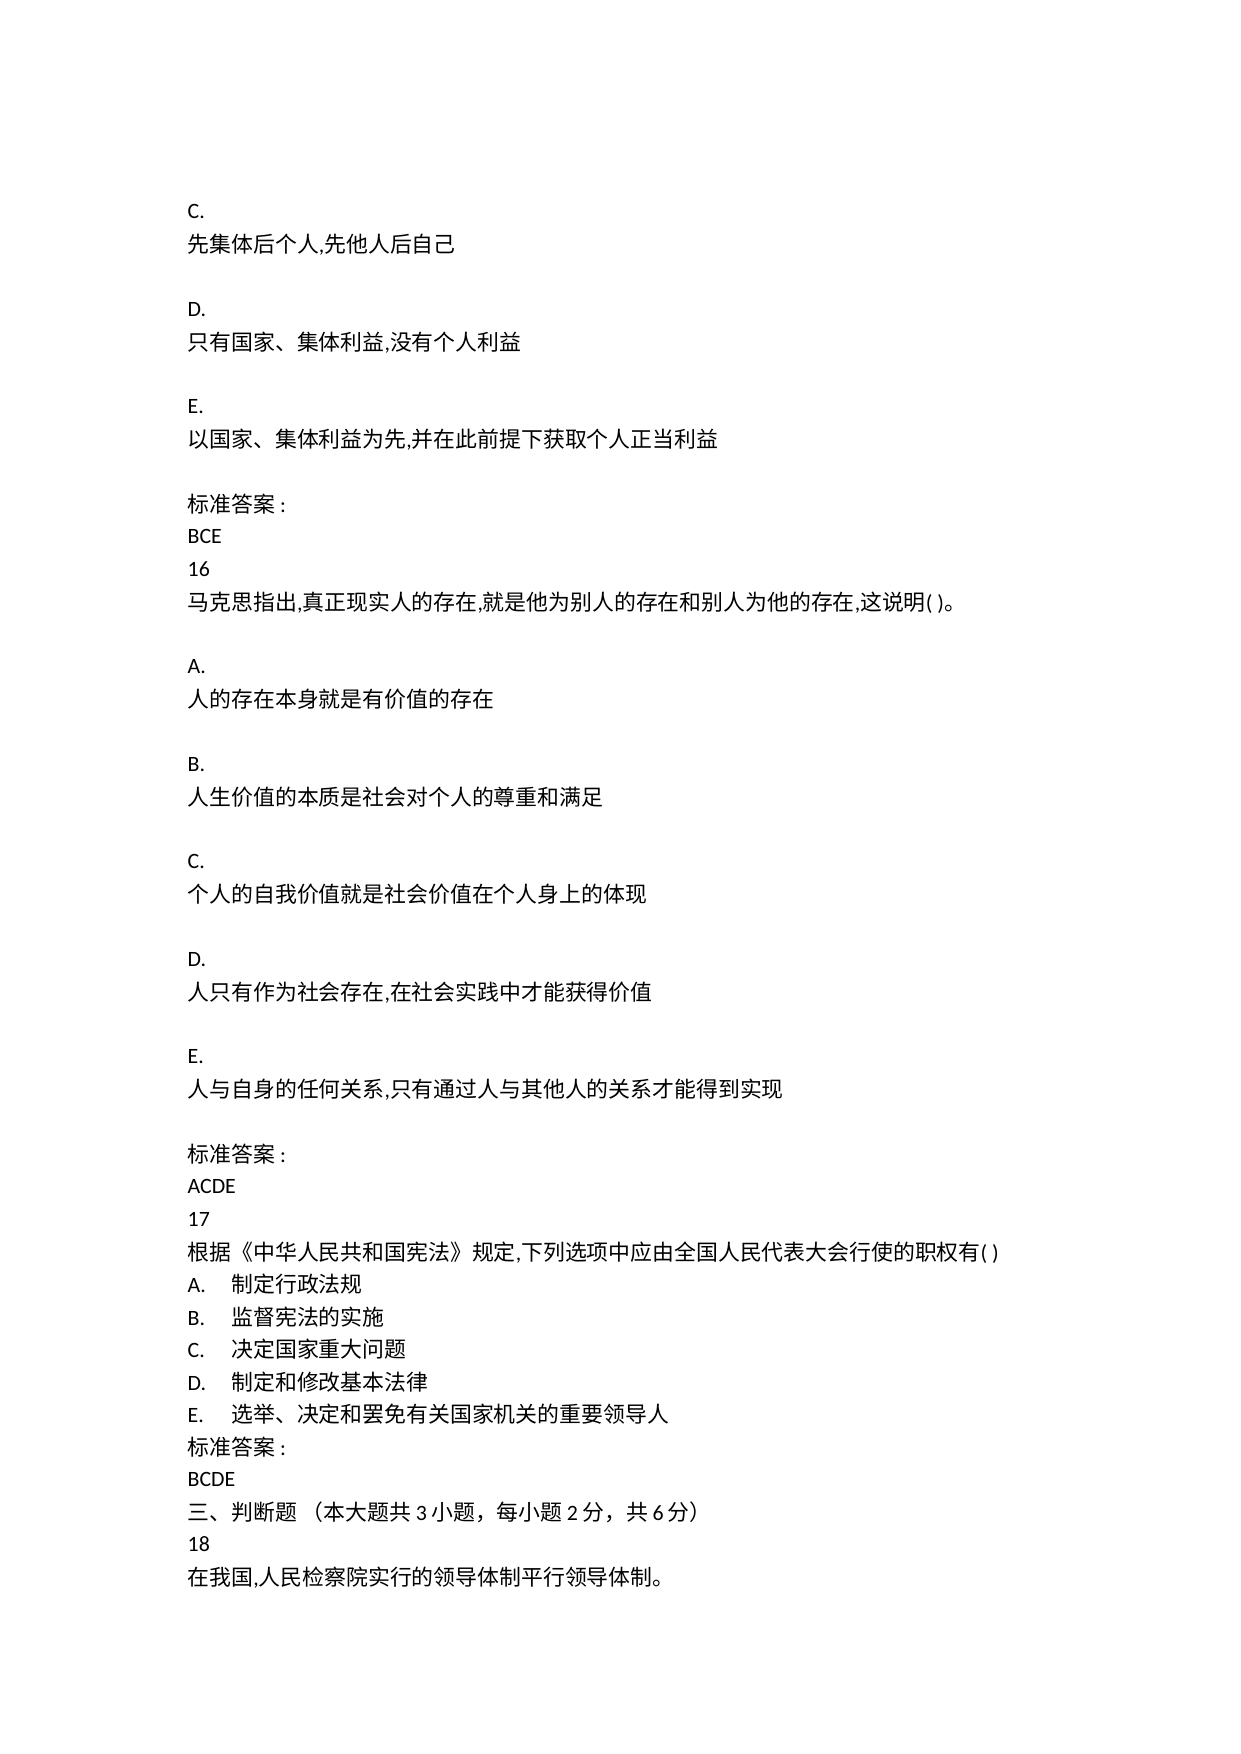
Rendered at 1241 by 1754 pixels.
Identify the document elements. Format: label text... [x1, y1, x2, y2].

text BCE [187, 519, 1053, 552]
text D. 制定和修改基本法律 [187, 1364, 1053, 1397]
text C. 决定国家重大问题 [187, 1332, 1053, 1364]
text D. [187, 292, 1053, 324]
text 16 [187, 552, 1053, 584]
text 18 [187, 1527, 1053, 1559]
text C. [187, 844, 1053, 877]
text 人生价值的本质是社会对个人的尊重和满足 [187, 779, 1053, 812]
text 标准答案 : [187, 1429, 1053, 1462]
text 人的存在本身就是有价值的存在 [187, 682, 1053, 714]
text 在我国,人民检察院实行的领导体制平行领导体制。 [187, 1559, 1053, 1592]
text 先集体后个人,先他人后自己 [187, 227, 1053, 259]
text ACDE [187, 1169, 1053, 1202]
text 人只有作为社会存在,在社会实践中才能获得价值 [187, 974, 1053, 1007]
text E. 选举、决定和罢免有关国家机关的重要领导人 [187, 1397, 1053, 1429]
text E. [187, 1039, 1053, 1072]
text D. [187, 942, 1053, 974]
text C. [187, 194, 1053, 227]
text 只有国家、集体利益,没有个人利益 [187, 324, 1053, 357]
text B. [187, 747, 1053, 779]
text 马克思指出,真正现实人的存在,就是他为别人的存在和别人为他的存在,这说明( )。 [187, 584, 1053, 617]
text 标准答案 : [187, 1137, 1053, 1169]
text 三、判断题 （本大题共3小题，每小题2分，共6分） [187, 1494, 1053, 1527]
text BCDE [187, 1462, 1053, 1494]
text E. [187, 389, 1053, 422]
text 人与自身的任何关系,只有通过人与其他人的关系才能得到实现 [187, 1072, 1053, 1104]
text 个人的自我价值就是社会价值在个人身上的体现 [187, 877, 1053, 909]
text 标准答案 : [187, 487, 1053, 519]
text 17 [187, 1202, 1053, 1234]
text B. 监督宪法的实施 [187, 1299, 1053, 1332]
text A. 制定行政法规 [187, 1267, 1053, 1299]
text 根据《中华人民共和国宪法》规定,下列选项中应由全国人民代表大会行使的职权有( ) [187, 1234, 1053, 1267]
text 以国家、集体利益为先,并在此前提下获取个人正当利益 [187, 422, 1053, 454]
text A. [187, 649, 1053, 682]
